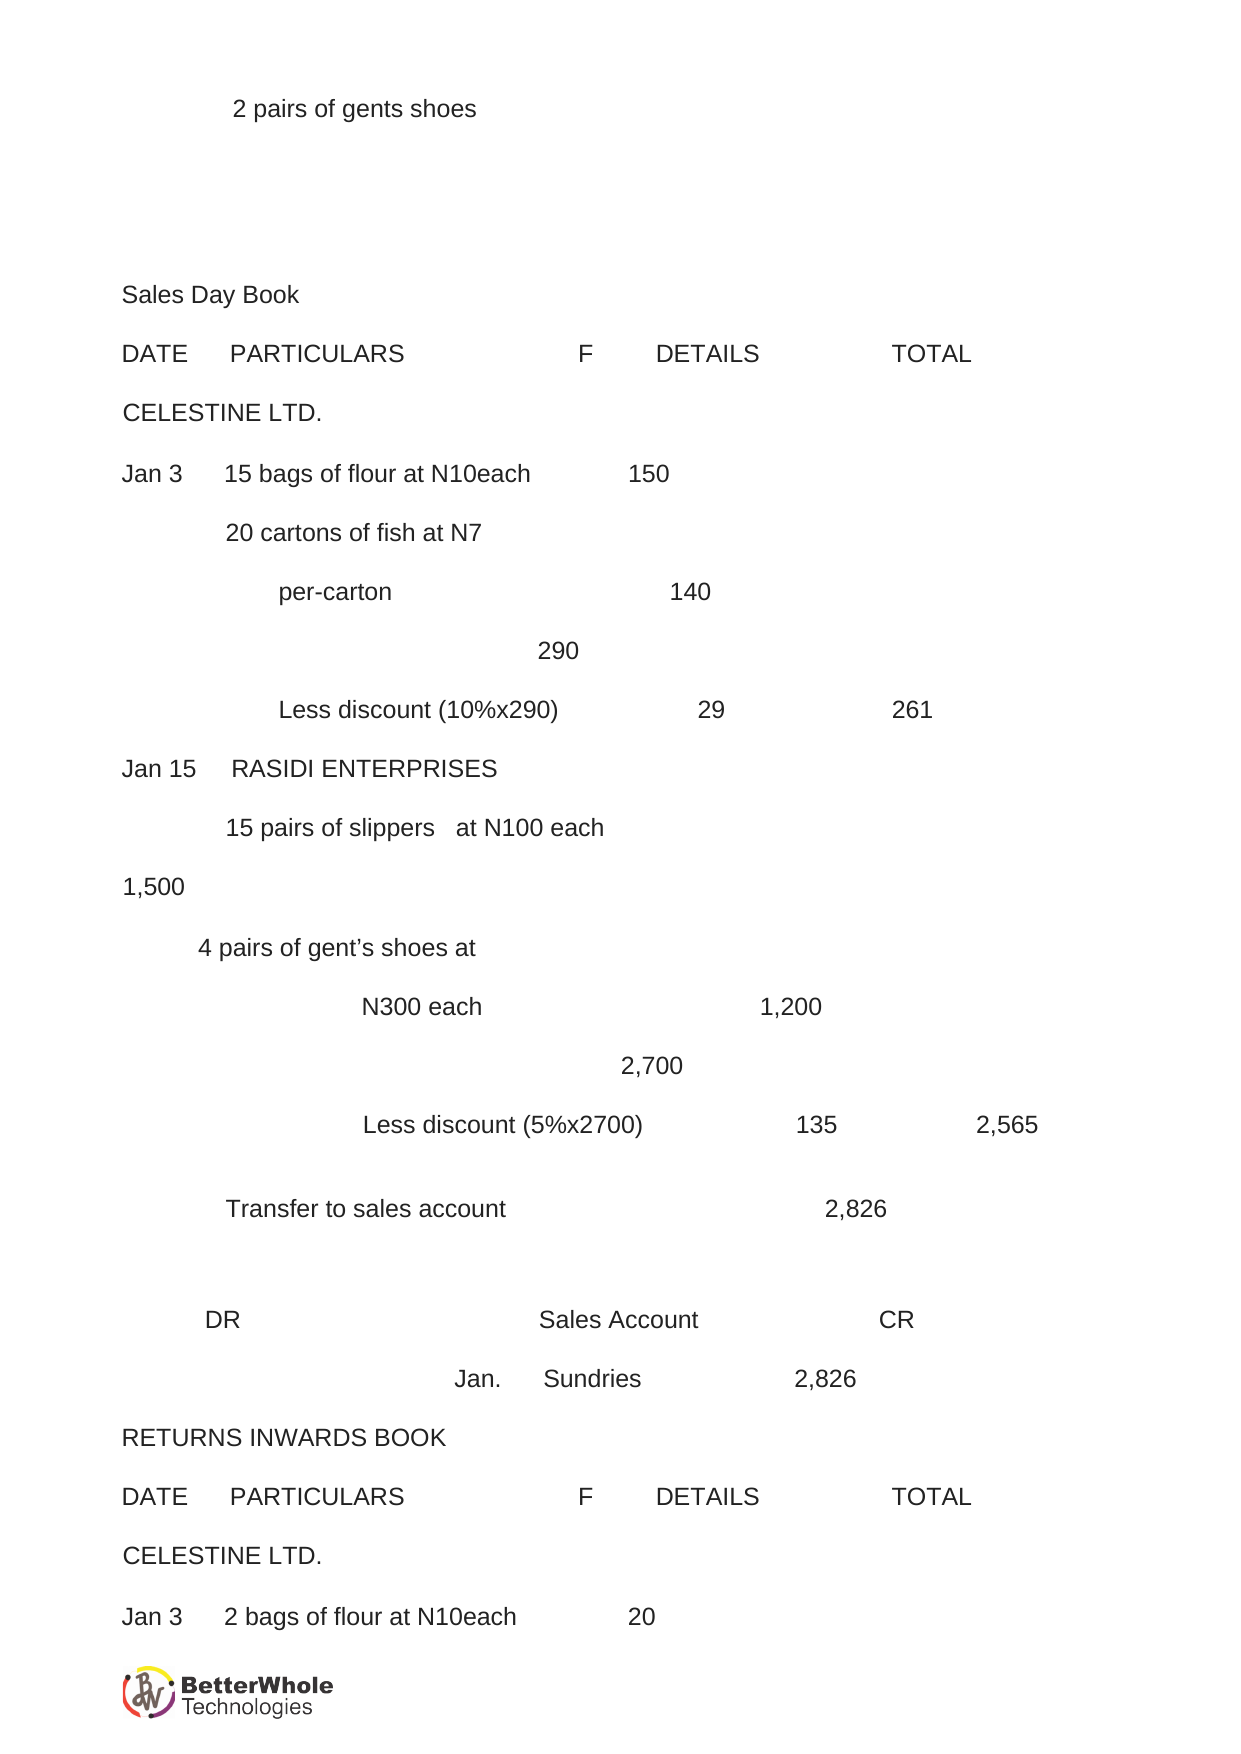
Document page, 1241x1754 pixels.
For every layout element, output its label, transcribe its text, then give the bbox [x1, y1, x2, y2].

text Jan 3 15 bags of flour at N10each 150 [121, 459, 1116, 488]
text Transfer to sales account 2,826 [121, 1194, 1116, 1223]
text Jan 15 RASIDI ENTERPRISES [121, 754, 1116, 783]
text per-carton 140 [257, 577, 1116, 606]
text Jan. Sundries 2,826 [121, 1364, 1116, 1392]
text RETURNS INWARDS BOOK [121, 1423, 1116, 1451]
list pairs of gent’s shoes at [198, 933, 1116, 961]
text Less discount (5%x2700) 135 2,565 [123, 1109, 1039, 1138]
text DATE PARTICULARS F DETAILS TOTAL CELESTINE LTD. [121, 339, 1106, 427]
text 15 pairs of slippers at N100 each 1,500 [121, 813, 606, 901]
text 20 cartons of fish at N7 [121, 518, 1116, 547]
text 290 [121, 636, 1116, 665]
text Less discount (10%x290) 29 261 [257, 695, 1116, 724]
text DATE PARTICULARS F DETAILS TOTAL CELESTINE LTD. [121, 1482, 1106, 1569]
text Jan 3 2 bags of flour at N10each 20 [121, 1601, 1116, 1630]
picture [122, 1666, 333, 1719]
text 2,700 [121, 1051, 1116, 1079]
text DR Sales Account CR [121, 1305, 1116, 1333]
text N300 each 1,200 [257, 992, 1116, 1020]
text Sales Day Book [121, 280, 1116, 309]
text 2 pairs of gents shoes [121, 94, 1116, 123]
